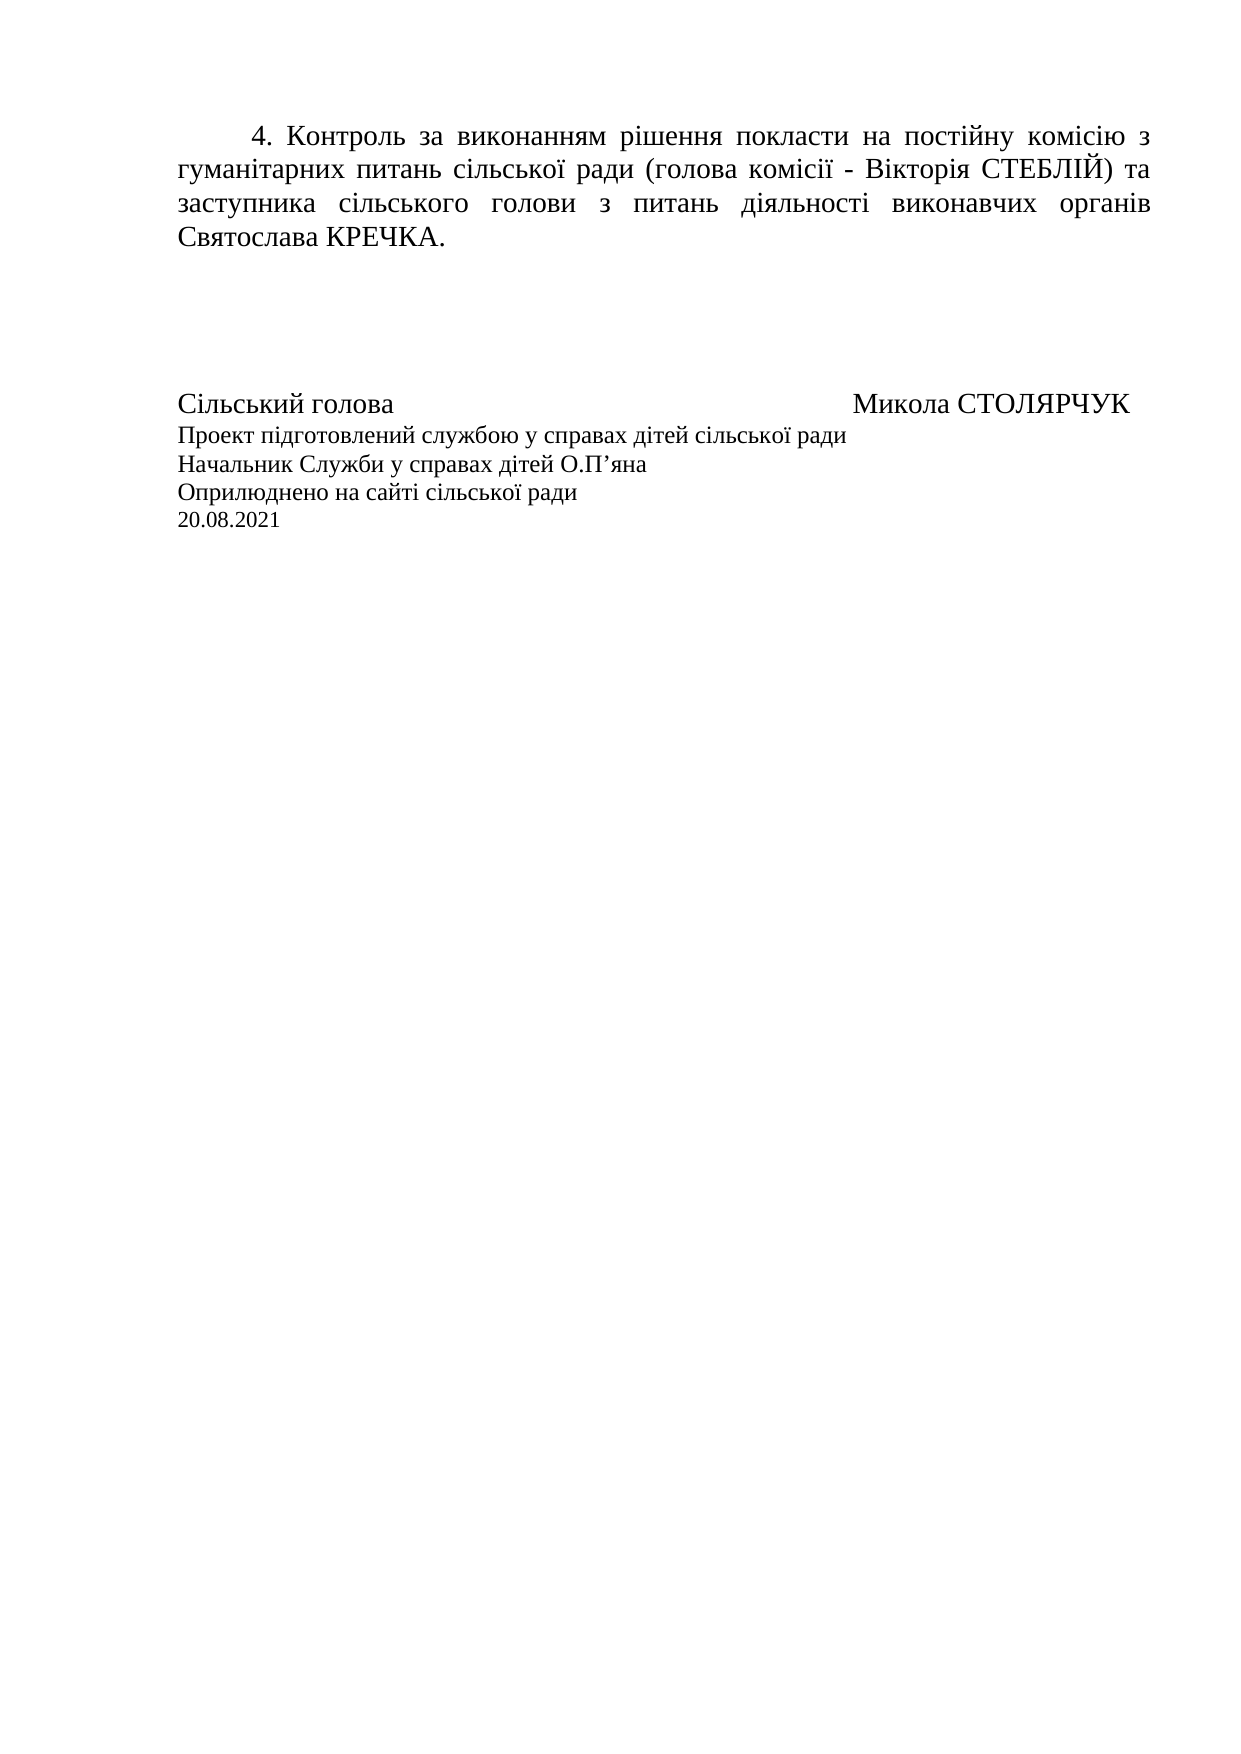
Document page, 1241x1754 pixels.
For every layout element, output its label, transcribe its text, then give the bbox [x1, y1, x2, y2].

text 4. Контроль за виконанням рішення покласти на постійну комісію з гуманітарних питань сільської ради (голова комісії - Вікторія СТЕБЛІЙ) та заступника сільського голови з питань діяльності виконавчих органів Святослава КРЕЧКА. [177, 118, 1152, 252]
text Начальник Служби у справах дітей О.П’яна [177, 449, 1152, 477]
text 20.08.2021 [177, 506, 1152, 533]
text Проект підготовлений службою у справах дітей сільської ради [177, 420, 1152, 449]
text Сільський голова Микола СТОЛЯРЧУК [177, 386, 1152, 420]
text Оприлюднено на сайті сільської ради [177, 477, 1152, 506]
